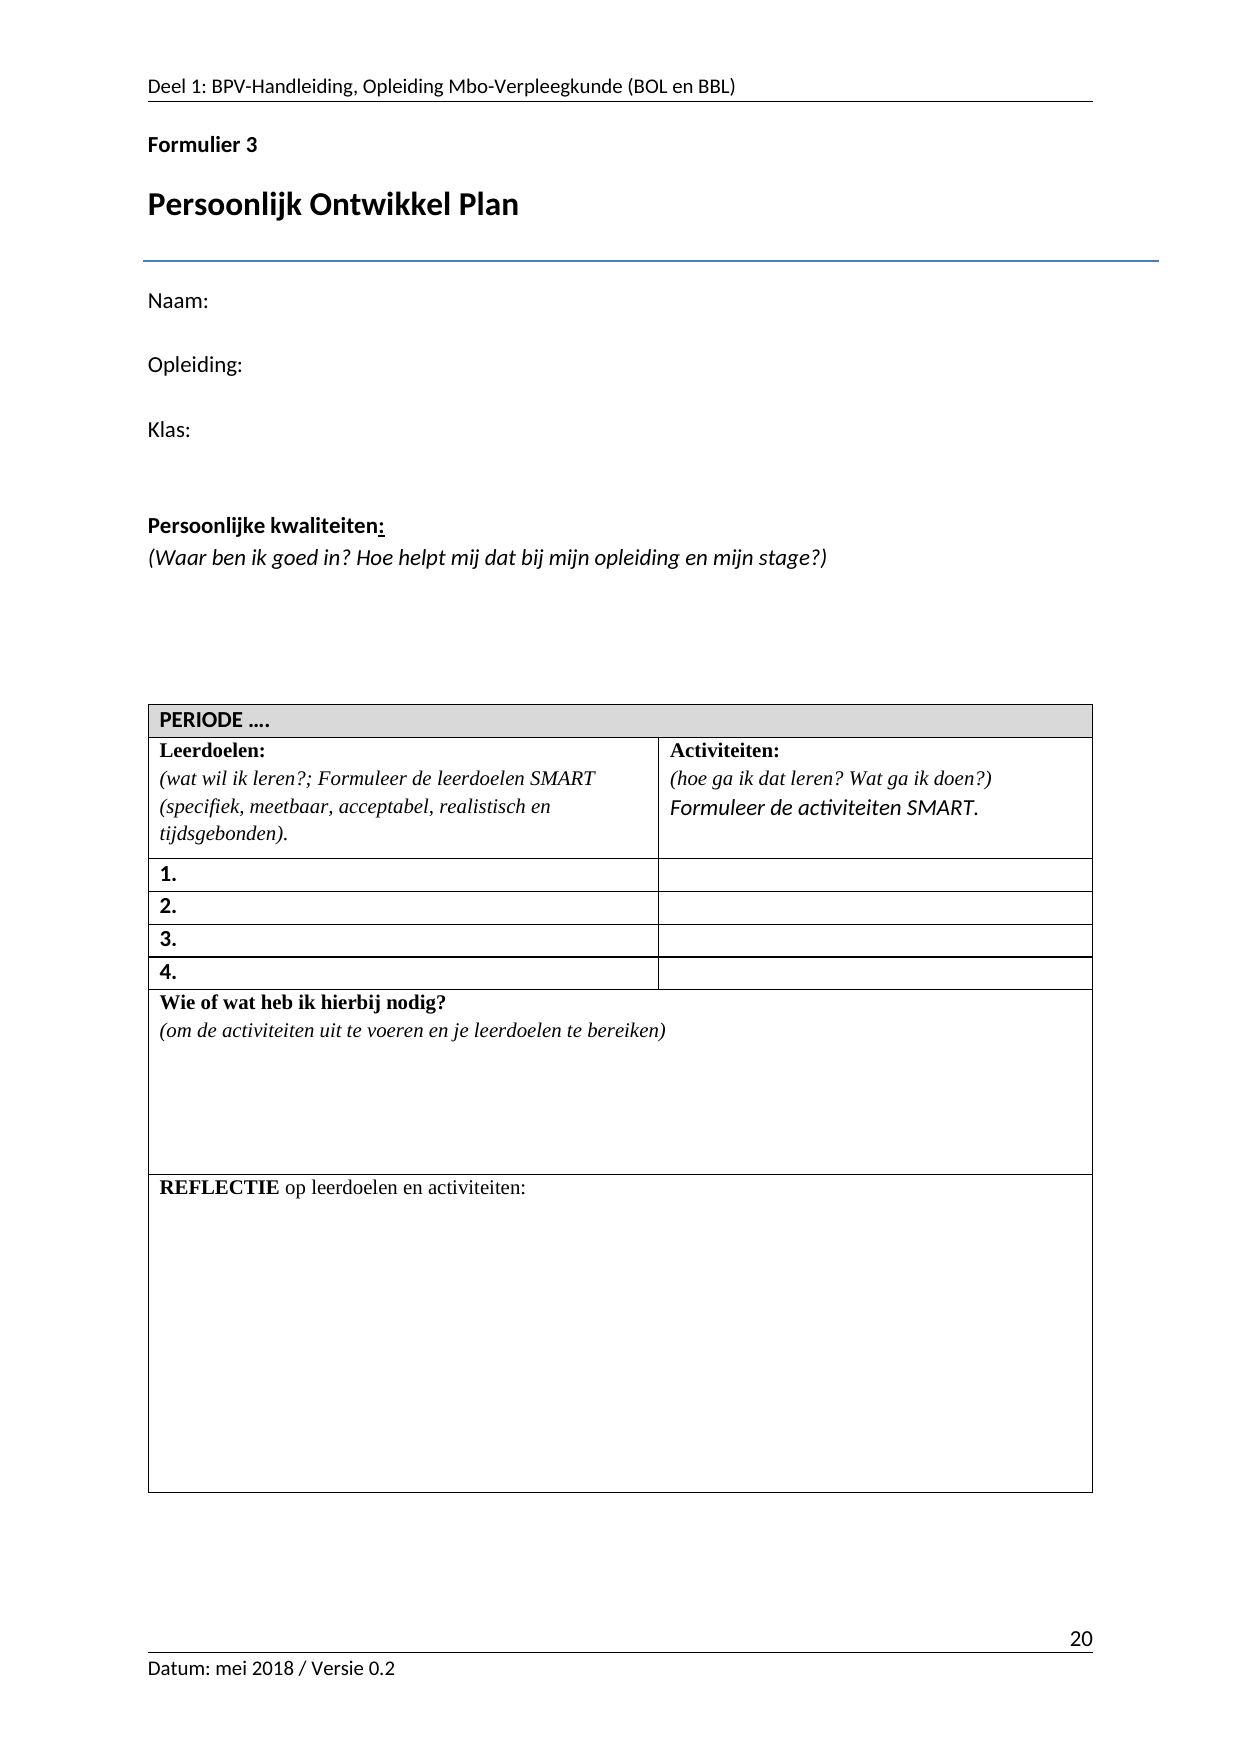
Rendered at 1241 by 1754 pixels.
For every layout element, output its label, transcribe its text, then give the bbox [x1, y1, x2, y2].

table_cell [659, 892, 1092, 923]
text Persoonlijke kwaliteiten: (Waar ben ik goed in? Hoe helpt mij dat bij mijn opleiding en mijn stage?) [148, 511, 1093, 571]
table_cell [659, 925, 1092, 956]
table_cell [659, 958, 1092, 989]
text Naam: [148, 286, 1093, 314]
table_header PERIODE …. [149, 705, 1092, 737]
text Persoonlijk Ontwikkel Plan [148, 183, 1093, 224]
table_cell 1. [149, 859, 658, 891]
text Formulier 3 [148, 130, 1093, 158]
text Opleiding: [148, 350, 1093, 378]
text Klas: [148, 415, 1093, 443]
table_cell 2. [149, 892, 658, 923]
table_cell REFLECTIE op leerdoelen en activiteiten: [149, 1175, 1092, 1492]
table_cell 3. [149, 925, 658, 956]
table_cell [659, 859, 1092, 891]
table_cell Activiteiten: (hoe ga ik dat leren? Wat ga ik doen?) Formuleer de activiteiten SMART. [659, 738, 1092, 858]
table_cell 4. [149, 958, 658, 989]
table_cell Leerdoelen: (wat wil ik leren?; Formuleer de leerdoelen SMART (specifiek, meetbaar, acceptabel, realistisch en tijdsgebonden). [149, 738, 658, 858]
table_cell Wie of wat heb ik hierbij nodig? (om de activiteiten uit te voeren en je leerdoelen te bereiken) [149, 990, 1092, 1174]
